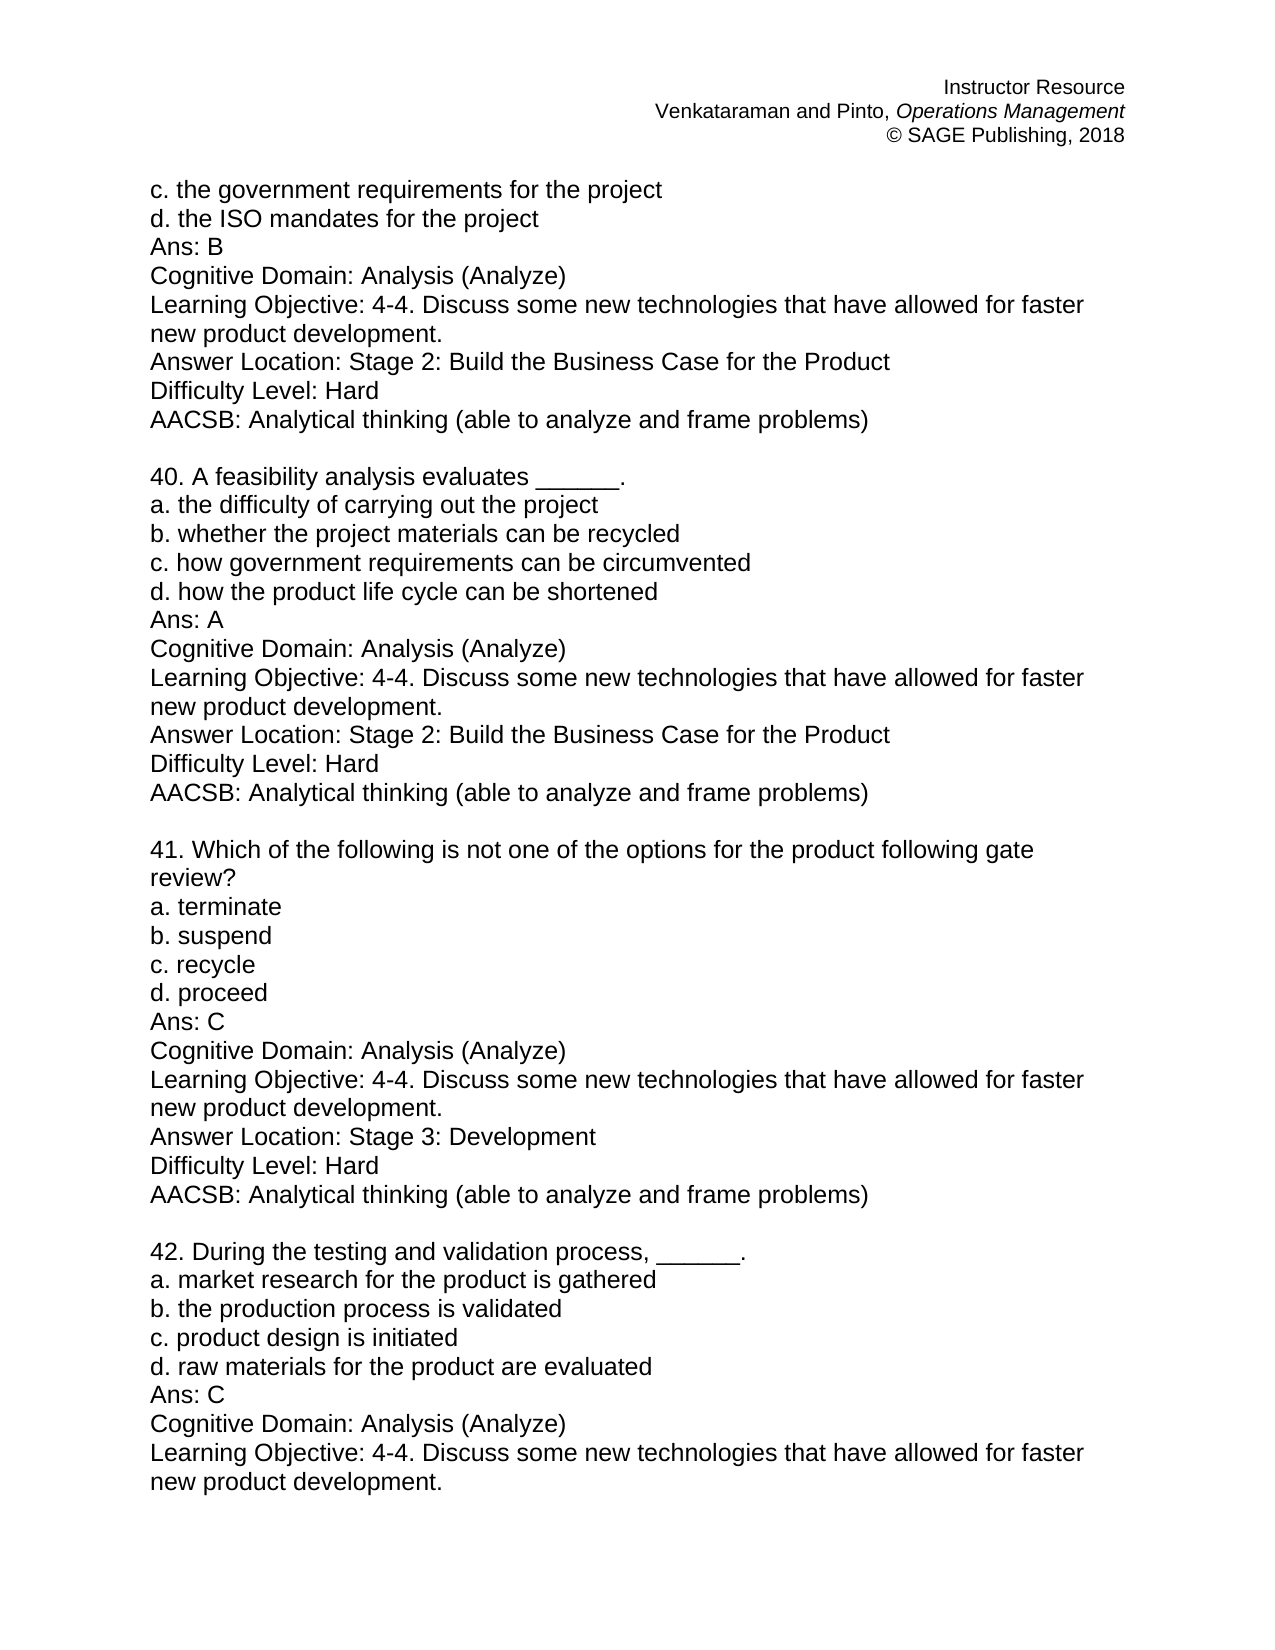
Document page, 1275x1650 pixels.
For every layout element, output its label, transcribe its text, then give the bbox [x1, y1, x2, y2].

text d. raw materials for the product are evaluated [150, 1351, 1125, 1380]
text d. the ISO mandates for the project [150, 204, 1125, 232]
text Learning Objective: 4-4. Discuss some new technologies that have allowed for faster new product development. [150, 1438, 1125, 1495]
text Cognitive Domain: Analysis (Analyze) [150, 261, 1125, 290]
text c. product design is initiated [150, 1323, 1125, 1351]
text c. recycle [150, 950, 1125, 978]
text AACSB: Analytical thinking (able to analyze and frame problems) [150, 405, 1125, 434]
text Learning Objective: 4-4. Discuss some new technologies that have allowed for faster new product development. [150, 290, 1125, 347]
text Ans: B [150, 232, 1125, 261]
text Answer Location: Stage 3: Development [150, 1122, 1125, 1151]
text Difficulty Level: Hard [150, 749, 1125, 778]
text 40. A feasibility analysis evaluates ______. [150, 462, 1125, 490]
text Cognitive Domain: Analysis (Analyze) [150, 634, 1125, 663]
text b. the production process is validated [150, 1294, 1125, 1323]
text 42. During the testing and validation process, ______. [150, 1236, 1125, 1265]
text AACSB: Analytical thinking (able to analyze and frame problems) [150, 778, 1125, 807]
text Ans: C [150, 1380, 1125, 1409]
text 41. Which of the following is not one of the options for the product following gate review? [150, 835, 1125, 892]
text b. whether the project materials can be recycled [150, 519, 1125, 548]
text b. suspend [150, 921, 1125, 950]
text Difficulty Level: Hard [150, 1151, 1125, 1180]
text Learning Objective: 4-4. Discuss some new technologies that have allowed for faster new product development. [150, 1065, 1125, 1122]
text a. terminate [150, 892, 1125, 921]
text Difficulty Level: Hard [150, 376, 1125, 405]
text c. the government requirements for the project [150, 175, 1125, 204]
text Ans: A [150, 605, 1125, 634]
text Cognitive Domain: Analysis (Analyze) [150, 1036, 1125, 1065]
text c. how government requirements can be circumvented [150, 548, 1125, 577]
text Cognitive Domain: Analysis (Analyze) [150, 1409, 1125, 1438]
text d. how the product life cycle can be shortened [150, 577, 1125, 605]
text Learning Objective: 4-4. Discuss some new technologies that have allowed for faster new product development. [150, 663, 1125, 720]
text a. market research for the product is gathered [150, 1265, 1125, 1294]
text Answer Location: Stage 2: Build the Business Case for the Product [150, 720, 1125, 749]
text Ans: C [150, 1007, 1125, 1036]
text AACSB: Analytical thinking (able to analyze and frame problems) [150, 1180, 1125, 1208]
text d. proceed [150, 978, 1125, 1007]
text Answer Location: Stage 2: Build the Business Case for the Product [150, 347, 1125, 376]
text a. the difficulty of carrying out the project [150, 490, 1125, 519]
